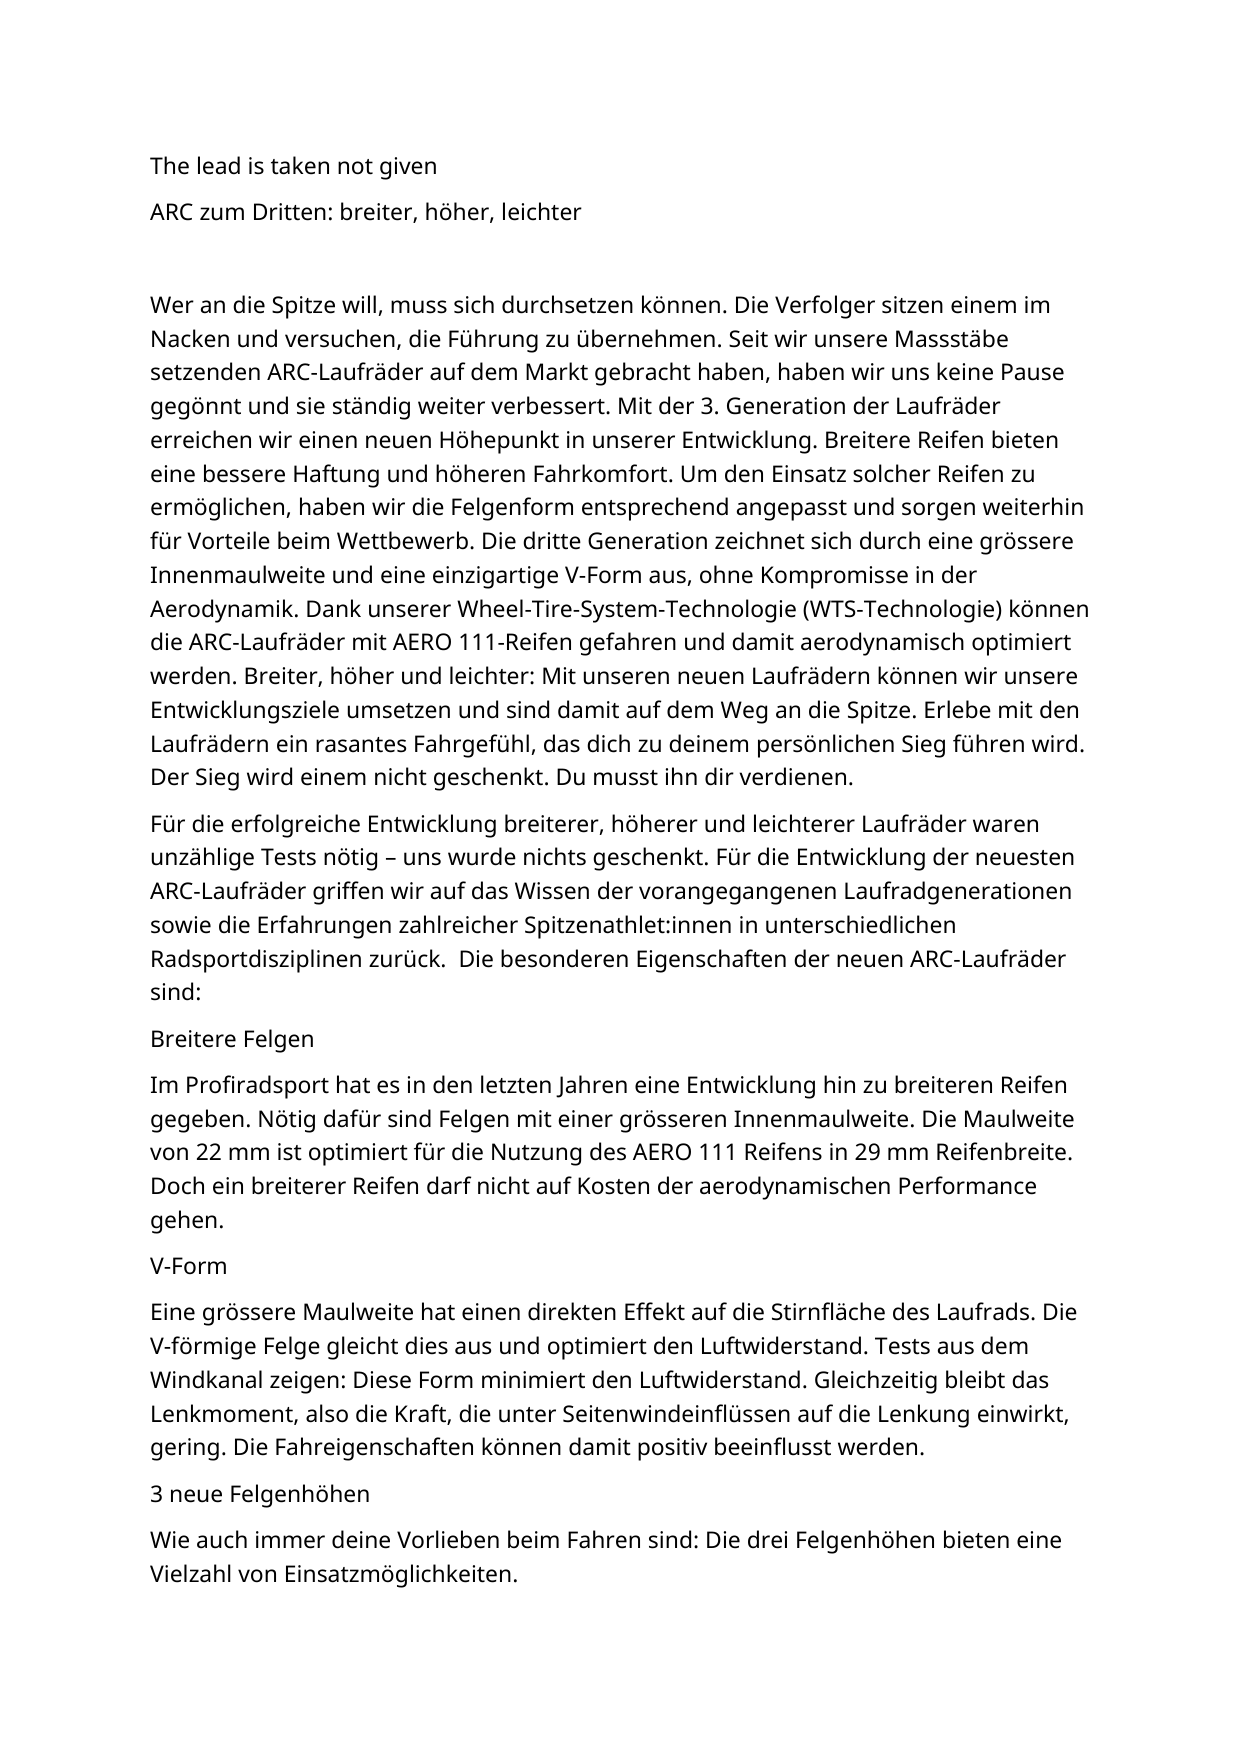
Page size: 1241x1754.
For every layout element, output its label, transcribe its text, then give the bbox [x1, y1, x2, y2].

text Breitere Felgen [150, 1022, 1090, 1054]
text Eine grössere Maulweite hat einen direkten Effekt auf die Stirnfläche des Laufrads. Die V-förmige Felge gleicht dies aus und optimiert den Luftwiderstand. Tests aus dem Windkanal zeigen: Diese Form minimiert den Luftwiderstand. Gleichzeitig bleibt das Lenkmoment, also die Kraft, die unter Seitenwindeinflüssen auf die Lenkung einwirkt, gering. Die Fahreigenschaften können damit positiv beeinflusst werden. [150, 1296, 1090, 1462]
text Wer an die Spitze will, muss sich durchsetzen können. Die Verfolger sitzen einem im Nacken und versuchen, die Führung zu übernehmen. Seit wir unsere Massstäbe setzenden ARC-Laufräder auf dem Markt gebracht haben, haben wir uns keine Pause gegönnt und sie ständig weiter verbessert. Mit der 3. Generation der Laufräder erreichen wir einen neuen Höhepunkt in unserer Entwicklung. Breitere Reifen bieten eine bessere Haftung und höheren Fahrkomfort. Um den Einsatz solcher Reifen zu ermöglichen, haben wir die Felgenform entsprechend angepasst und sorgen weiterhin für Vorteile beim Wettbewerb. Die dritte Generation zeichnet sich durch eine grössere Innenmaulweite und eine einzigartige V-Form aus, ohne Kompromisse in der Aerodynamik. Dank unserer Wheel-Tire-System-Technologie (WTS-Technologie) können die ARC-Laufräder mit AERO 111-Reifen gefahren und damit aerodynamisch optimiert werden. Breiter, höher und leichter: Mit unseren neuen Laufrädern können wir unsere Entwicklungsziele umsetzen und sind damit auf dem Weg an die Spitze. Erlebe mit den Laufrädern ein rasantes Fahrgefühl, das dich zu deinem persönlichen Sieg führen wird. Der Sieg wird einem nicht geschenkt. Du musst ihn dir verdienen. [150, 289, 1090, 792]
text Im Profiradsport hat es in den letzten Jahren eine Entwicklung hin zu breiteren Reifen gegeben. Nötig dafür sind Felgen mit einer grösseren Innenmaulweite. Die Maulweite von 22 mm ist optimiert für die Nutzung des AERO 111 Reifens in 29 mm Reifenbreite. Doch ein breiterer Reifen darf nicht auf Kosten der aerodynamischen Performance gehen. [150, 1069, 1090, 1235]
text ARC zum Dritten: breiter, höher, leichter [150, 196, 1090, 227]
text Wie auch immer deine Vorlieben beim Fahren sind: Die drei Felgenhöhen bieten eine Vielzahl von Einsatzmöglichkeiten. [150, 1524, 1090, 1589]
text V-Form [150, 1250, 1090, 1281]
text The lead is taken not given [150, 150, 1090, 181]
text 3 neue Felgenhöhen [150, 1477, 1090, 1509]
text Für die erfolgreiche Entwicklung breiterer, höherer und leichterer Laufräder waren unzählige Tests nötig – uns wurde nichts geschenkt. Für die Entwicklung der neuesten ARC-Laufräder griffen wir auf das Wissen der vorangegangenen Laufradgenerationen sowie die Erfahrungen zahlreicher Spitzenathlet:innen in unterschiedlichen Radsportdisziplinen zurück. Die besonderen Eigenschaften der neuen ARC-Laufräder sind: [150, 807, 1090, 1007]
